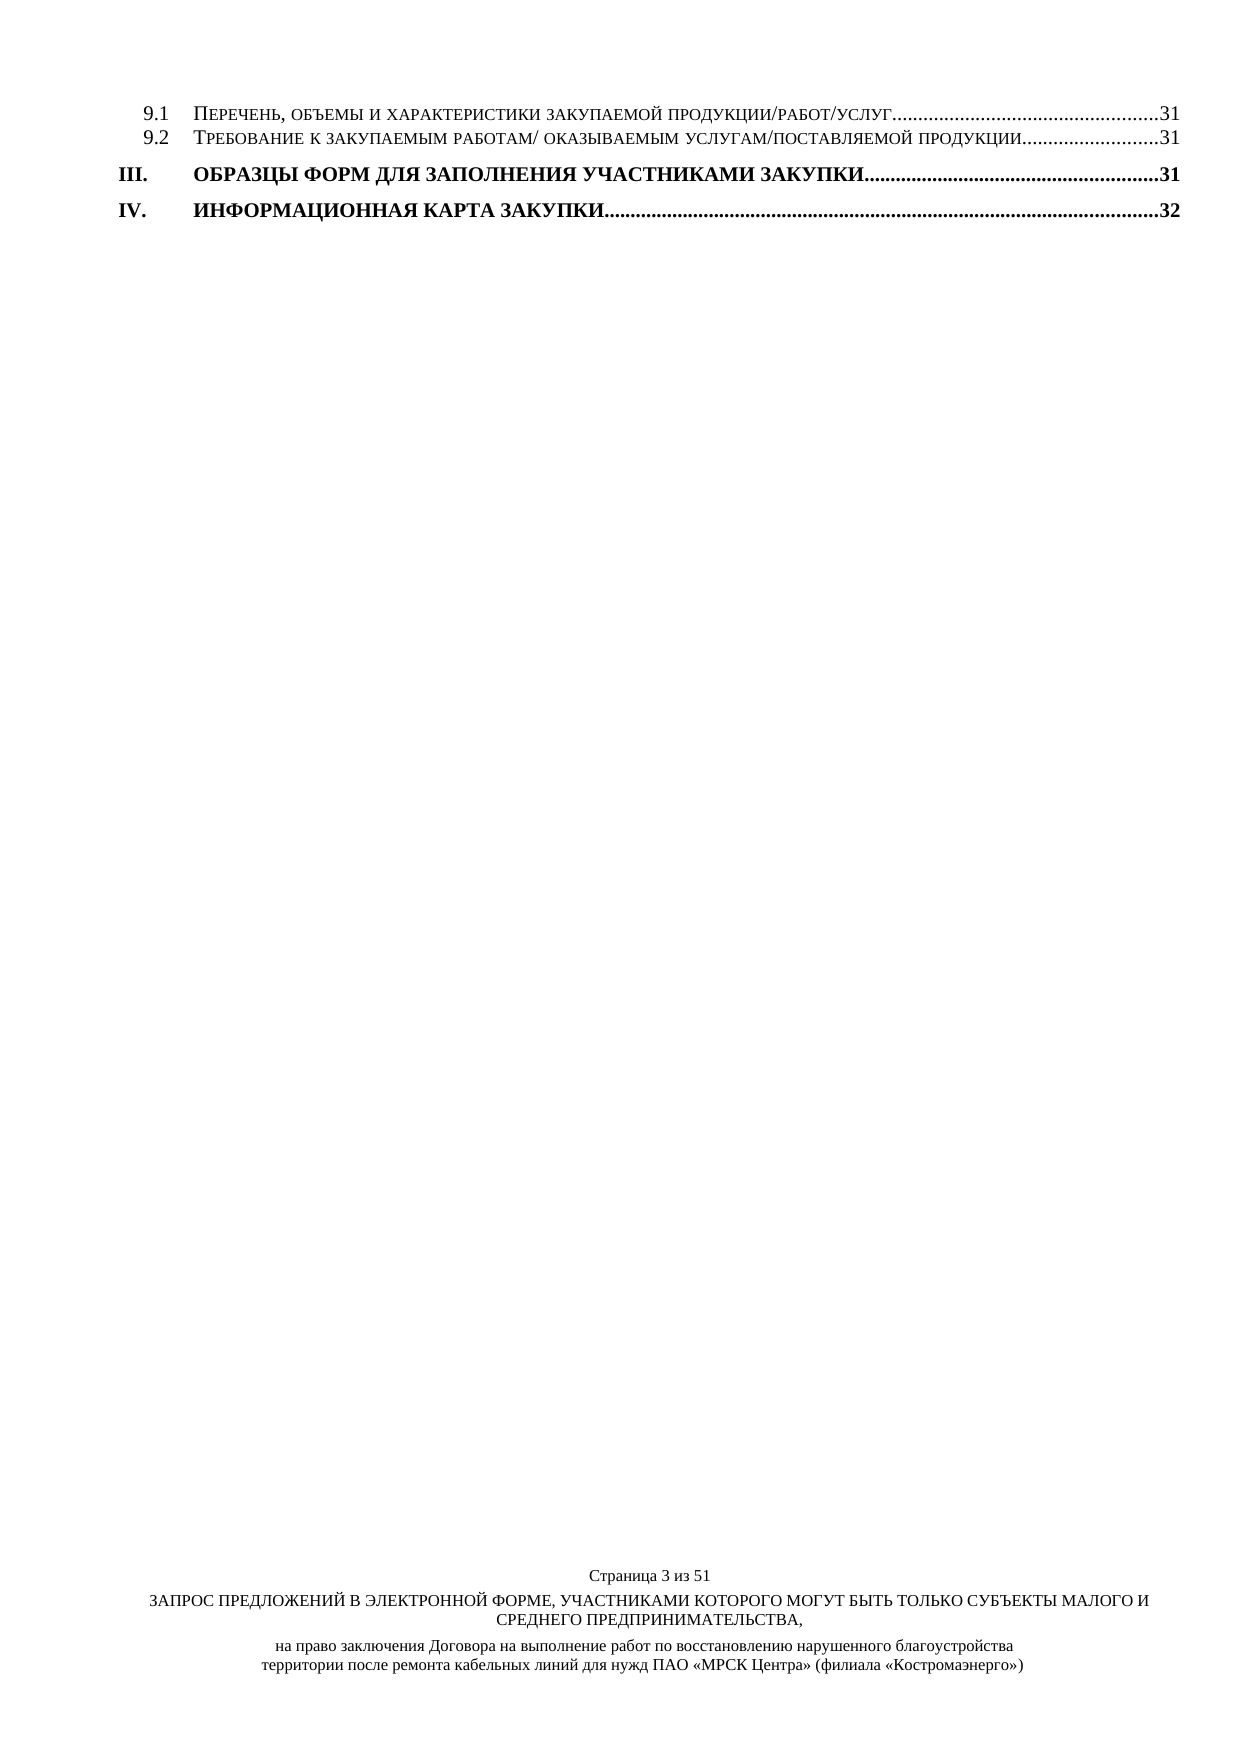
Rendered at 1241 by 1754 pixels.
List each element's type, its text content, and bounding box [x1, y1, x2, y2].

text IV. ИНФОРМАЦИОННАЯ КАРТА ЗАКУПКИ 32 [118, 198, 1181, 222]
text 9.1 Перечень, объемы и характеристики закупаемой продукции/работ/услуг 31 [143, 101, 1181, 125]
text III. ОБРАЗЦЫ ФОРМ ДЛЯ ЗАПОЛНЕНИЯ УЧАСТНИКАМИ ЗАКУПКИ 31 [118, 162, 1181, 186]
text 9.2 Требование к закупаемым работам/ оказываемым услугам/поставляемой продукции 31 [143, 125, 1181, 149]
